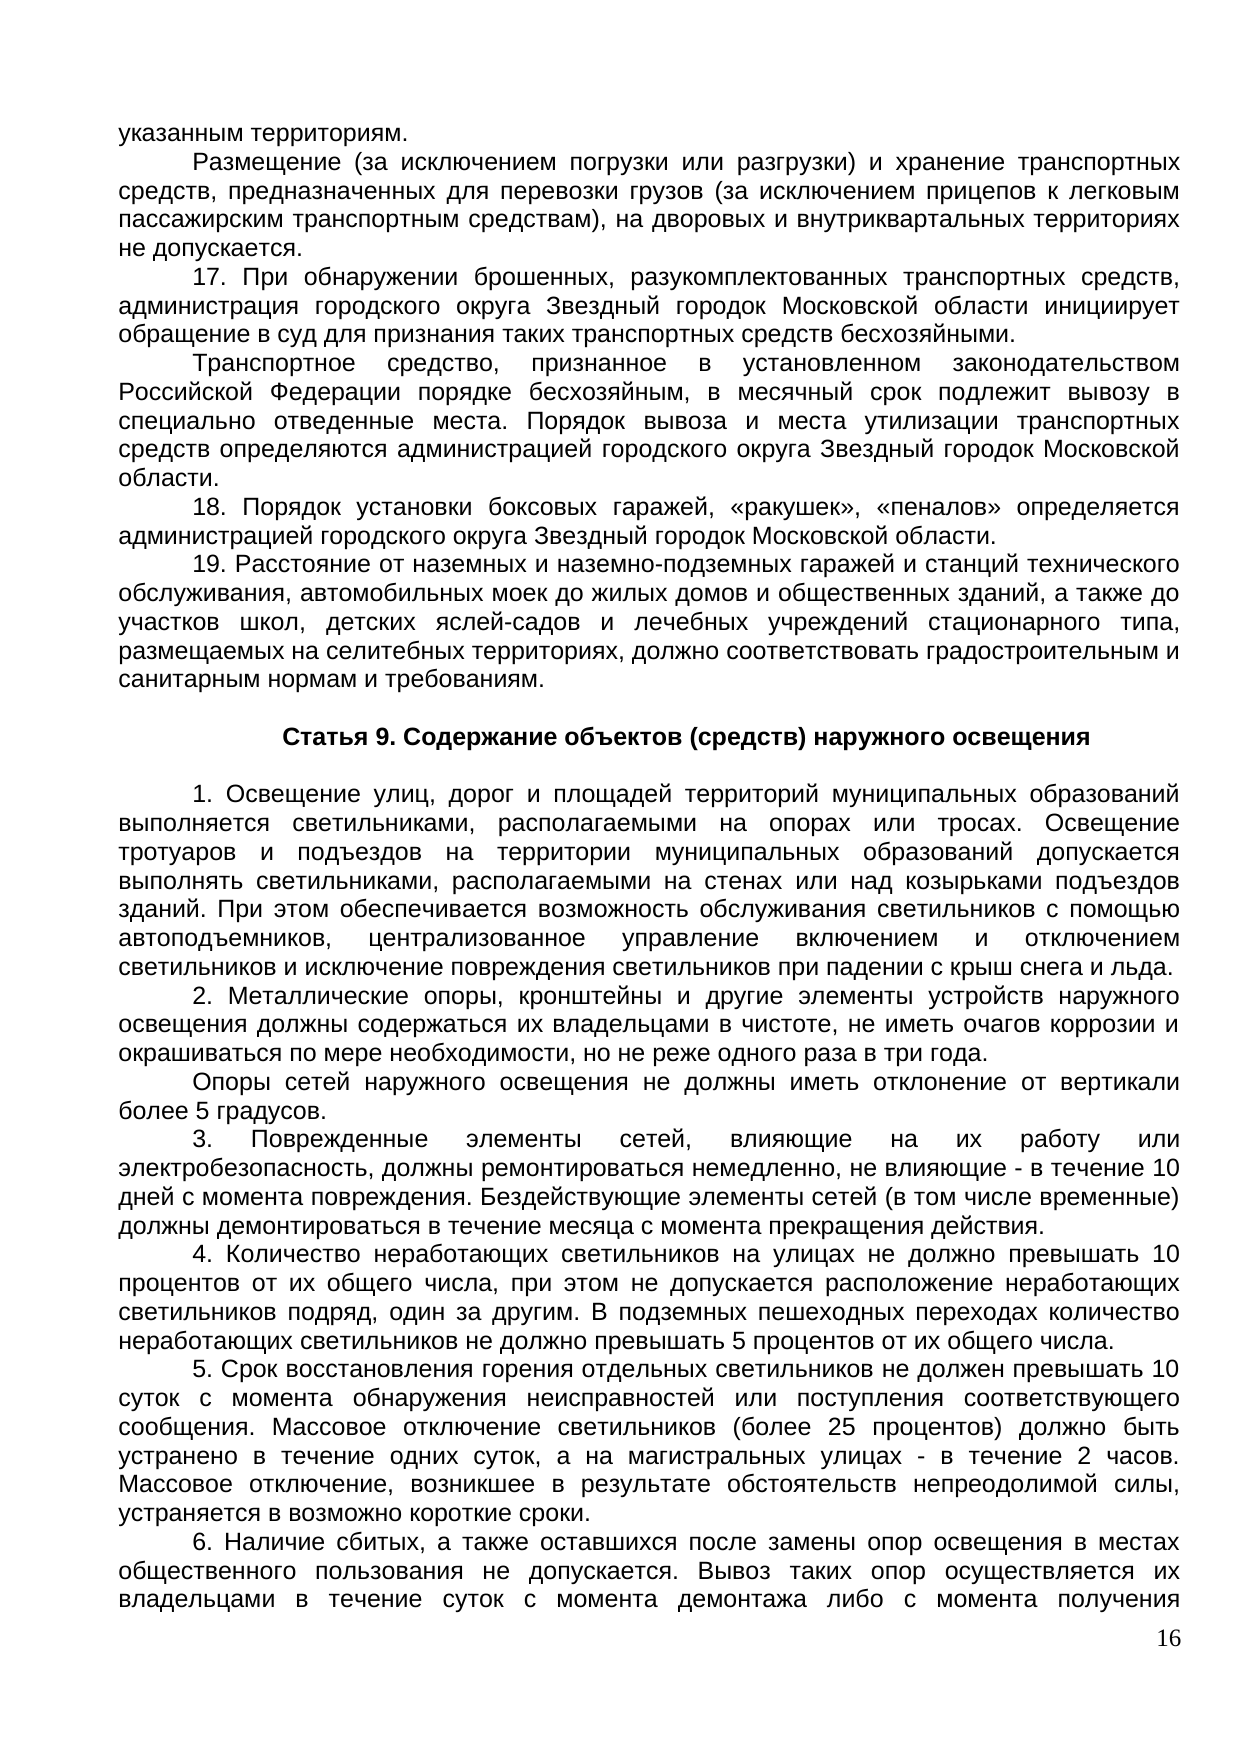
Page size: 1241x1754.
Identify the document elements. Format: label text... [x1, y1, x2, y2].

text Статья 9. Содержание объектов (средств) наружного освещения [118, 722, 1181, 751]
text Размещение (за исключением погрузки или разгрузки) и хранение транспортных средств, предназначенных для перевозки грузов (за исключением прицепов к легковым пассажирским транспортным средствам), на дворовых и внутриквартальных территориях не допускается. [118, 147, 1181, 262]
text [118, 118, 1181, 147]
text 2. Металлические опоры, кронштейны и другие элементы устройств наружного освещения должны содержаться их владельцами в чистоте, не иметь очагов коррозии и окрашиваться по мере необходимости, но не реже одного раза в три года. [118, 981, 1181, 1067]
text Опоры сетей наружного освещения не должны иметь отклонение от вертикали более 5 градусов. [118, 1067, 1181, 1124]
text 18. Порядок установки боксовых гаражей, «ракушек», «пеналов» определяется администрацией городского округа Звездный городок Московской области. [118, 492, 1181, 549]
text 3. Поврежденные элементы сетей, влияющие на их работу или электробезопасность, должны ремонтироваться немедленно, не влияющие - в течение 10 дней с момента повреждения. Бездействующие элементы сетей (в том числе временные) должны демонтироваться в течение месяца с момента прекращения действия. [118, 1124, 1181, 1239]
text 1. Освещение улиц, дорог и площадей территорий муниципальных образований выполняется светильниками, располагаемыми на опорах или тросах. Освещение тротуаров и подъездов на территории муниципальных образований допускается выполнять светильниками, располагаемыми на стенах или над козырьками подъездов зданий. При этом обеспечивается возможность обслуживания светильников с помощью автоподъемников, централизованное управление включением и отключением светильников и исключение повреждения светильников при падении с крыш снега и льда. [118, 779, 1181, 981]
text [118, 1527, 1181, 1613]
text 17. При обнаружении брошенных, разукомплектованных транспортных средств, администрация городского округа Звездный городок Московской области инициирует обращение в суд для признания таких транспортных средств бесхозяйными. [118, 262, 1181, 348]
text 4. Количество неработающих светильников на улицах не должно превышать 10 процентов от их общего числа, при этом не допускается расположение неработающих светильников подряд, один за другим. В подземных пешеходных переходах количество неработающих светильников не должно превышать 5 процентов от их общего числа. [118, 1239, 1181, 1354]
text 19. Расстояние от наземных и наземно-подземных гаражей и станций технического обслуживания, автомобильных моек до жилых домов и общественных зданий, а также до участков школ, детских яслей-садов и лечебных учреждений стационарного типа, размещаемых на селитебных территориях, должно соответствовать градостроительным и санитарным нормам и требованиям. [118, 549, 1181, 693]
text 5. Срок восстановления горения отдельных светильников не должен превышать 10 суток с момента обнаружения неисправностей или поступления соответствующего сообщения. Массовое отключение светильников (более 25 процентов) должно быть устранено в течение одних суток, а на магистральных улицах - в течение 2 часов. Массовое отключение, возникшее в результате обстоятельств непреодолимой силы, устраняется в возможно короткие сроки. [118, 1354, 1181, 1527]
text Транспортное средство, признанное в установленном законодательством Российской Федерации порядке бесхозяйным, в месячный срок подлежит вывозу в специально отведенные места. Порядок вывоза и места утилизации транспортных средств определяются администрацией городского округа Звездный городок Московской области. [118, 348, 1181, 492]
